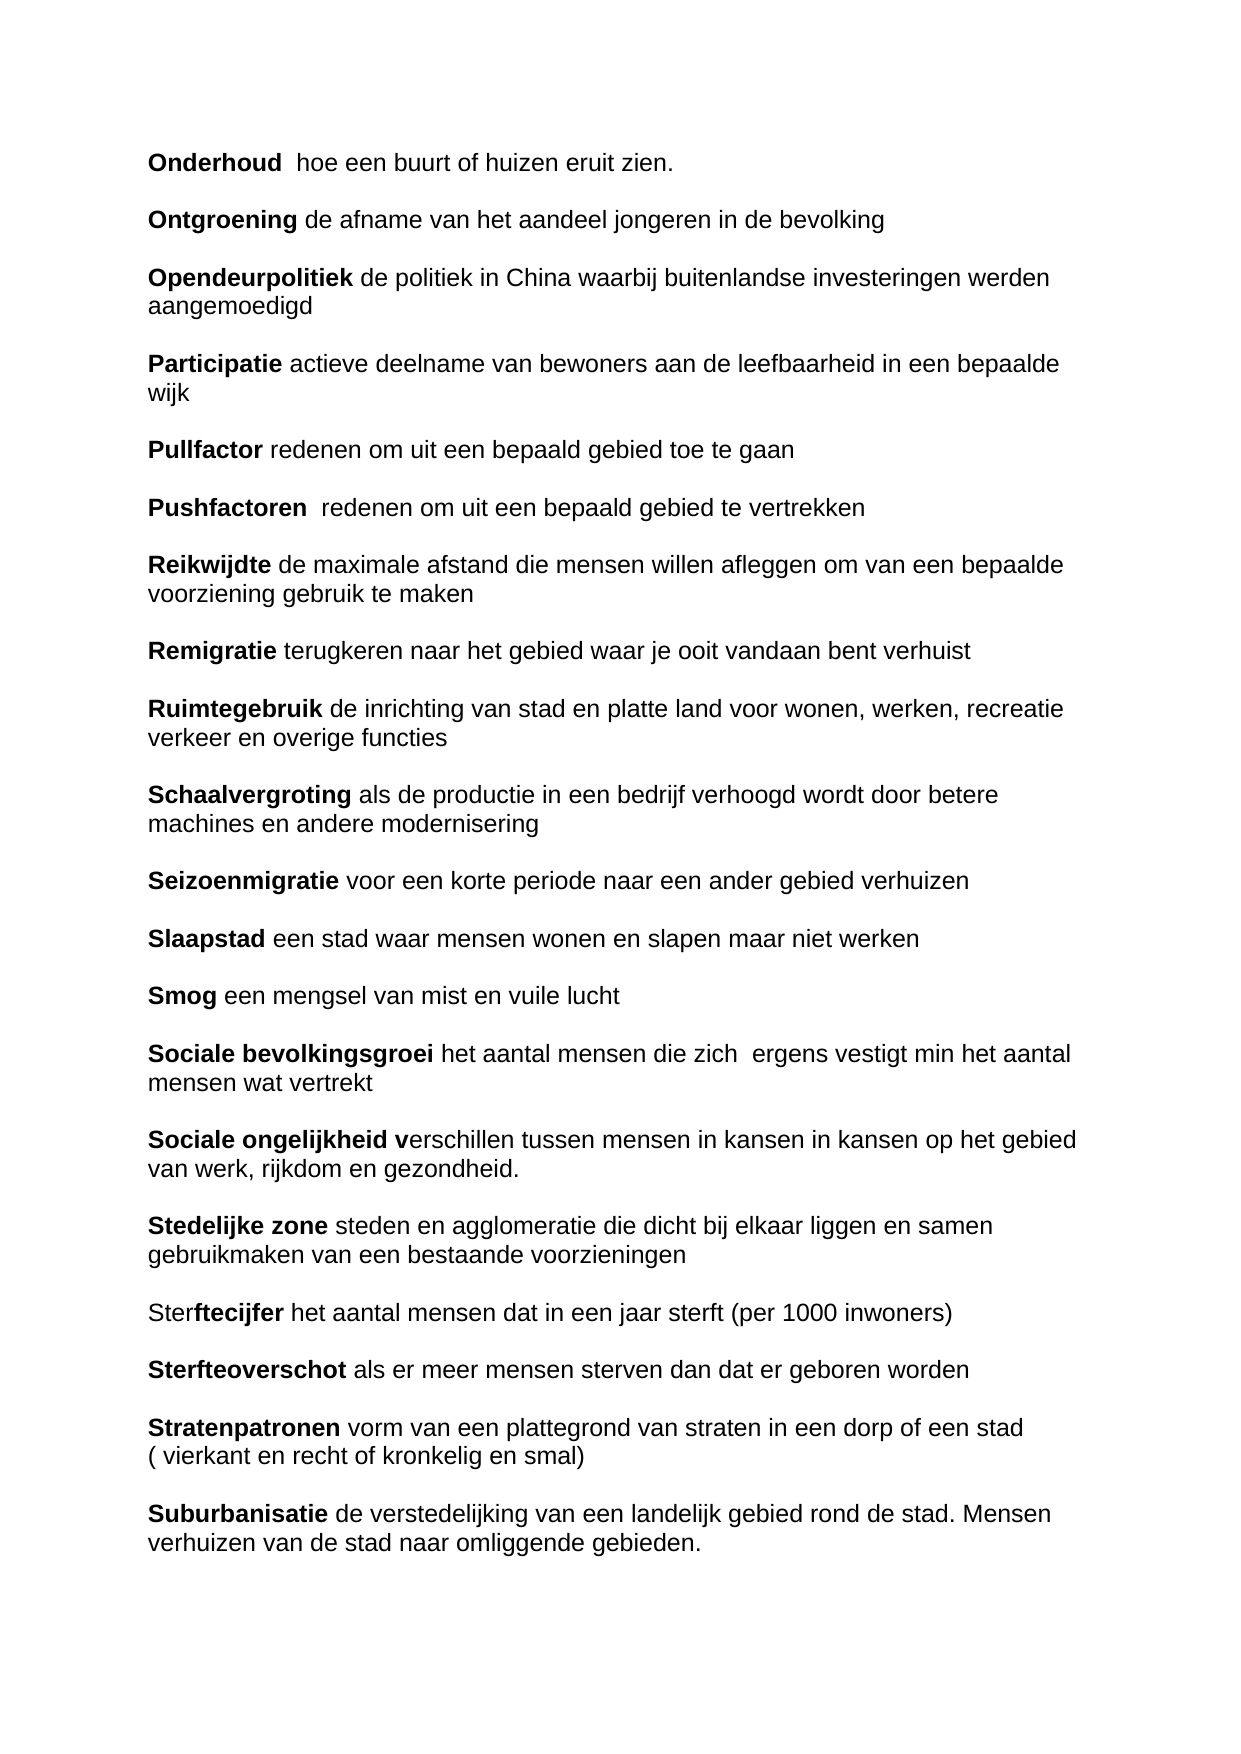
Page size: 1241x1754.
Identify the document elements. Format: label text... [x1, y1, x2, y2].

text Ruimtegebruik de inrichting van stad en platte land voor wonen, werken, recreatie verkeer en overige functies [148, 694, 1093, 751]
text Slaapstad een stad waar mensen wonen en slapen maar niet werken [148, 924, 1093, 953]
text Pushfactoren redenen om uit een bepaald gebied te vertrekken [148, 493, 1093, 521]
text Participatie actieve deelname van bewoners aan de leefbaarheid in een bepaalde wijk [148, 349, 1093, 406]
text Stratenpatronen vorm van een plattegrond van straten in een dorp of een stad ( vierkant en recht of kronkelig en smal) [148, 1413, 1093, 1470]
text Stedelijke zone steden en agglomeratie die dicht bij elkaar liggen en samen gebruikmaken van een bestaande voorzieningen [148, 1211, 1093, 1269]
text Remigratie terugkeren naar het gebied waar je ooit vandaan bent verhuist [148, 636, 1093, 665]
text Suburbanisatie de verstedelijking van een landelijk gebied rond de stad. Mensen verhuizen van de stad naar omliggende gebieden. [148, 1499, 1093, 1556]
text Reikwijdte de maximale afstand die mensen willen afleggen om van een bepaalde voorziening gebruik te maken [148, 550, 1093, 608]
text Sociale ongelijkheid verschillen tussen mensen in kansen in kansen op het gebied van werk, rijkdom en gezondheid. [148, 1125, 1093, 1183]
text Pullfactor redenen om uit een bepaald gebied toe te gaan [148, 435, 1093, 464]
text Sociale bevolkingsgroei het aantal mensen die zich ergens vestigt min het aantal mensen wat vertrekt [148, 1039, 1093, 1096]
text Opendeurpolitiek de politiek in China waarbij buitenlandse investeringen werden aangemoedigd [148, 263, 1093, 320]
text Schaalvergroting als de productie in een bedrijf verhoogd wordt door betere machines en andere modernisering [148, 780, 1093, 838]
text Sterftecijfer het aantal mensen dat in een jaar sterft (per 1000 inwoners) [148, 1298, 1093, 1326]
text Ontgroening de afname van het aandeel jongeren in de bevolking [148, 205, 1093, 234]
text Smog een mengsel van mist en vuile lucht [148, 981, 1093, 1010]
text Seizoenmigratie voor een korte periode naar een ander gebied verhuizen [148, 866, 1093, 895]
text Sterfteoverschot als er meer mensen sterven dan dat er geboren worden [148, 1355, 1093, 1384]
text Onderhoud hoe een buurt of huizen eruit zien. [148, 148, 1093, 176]
